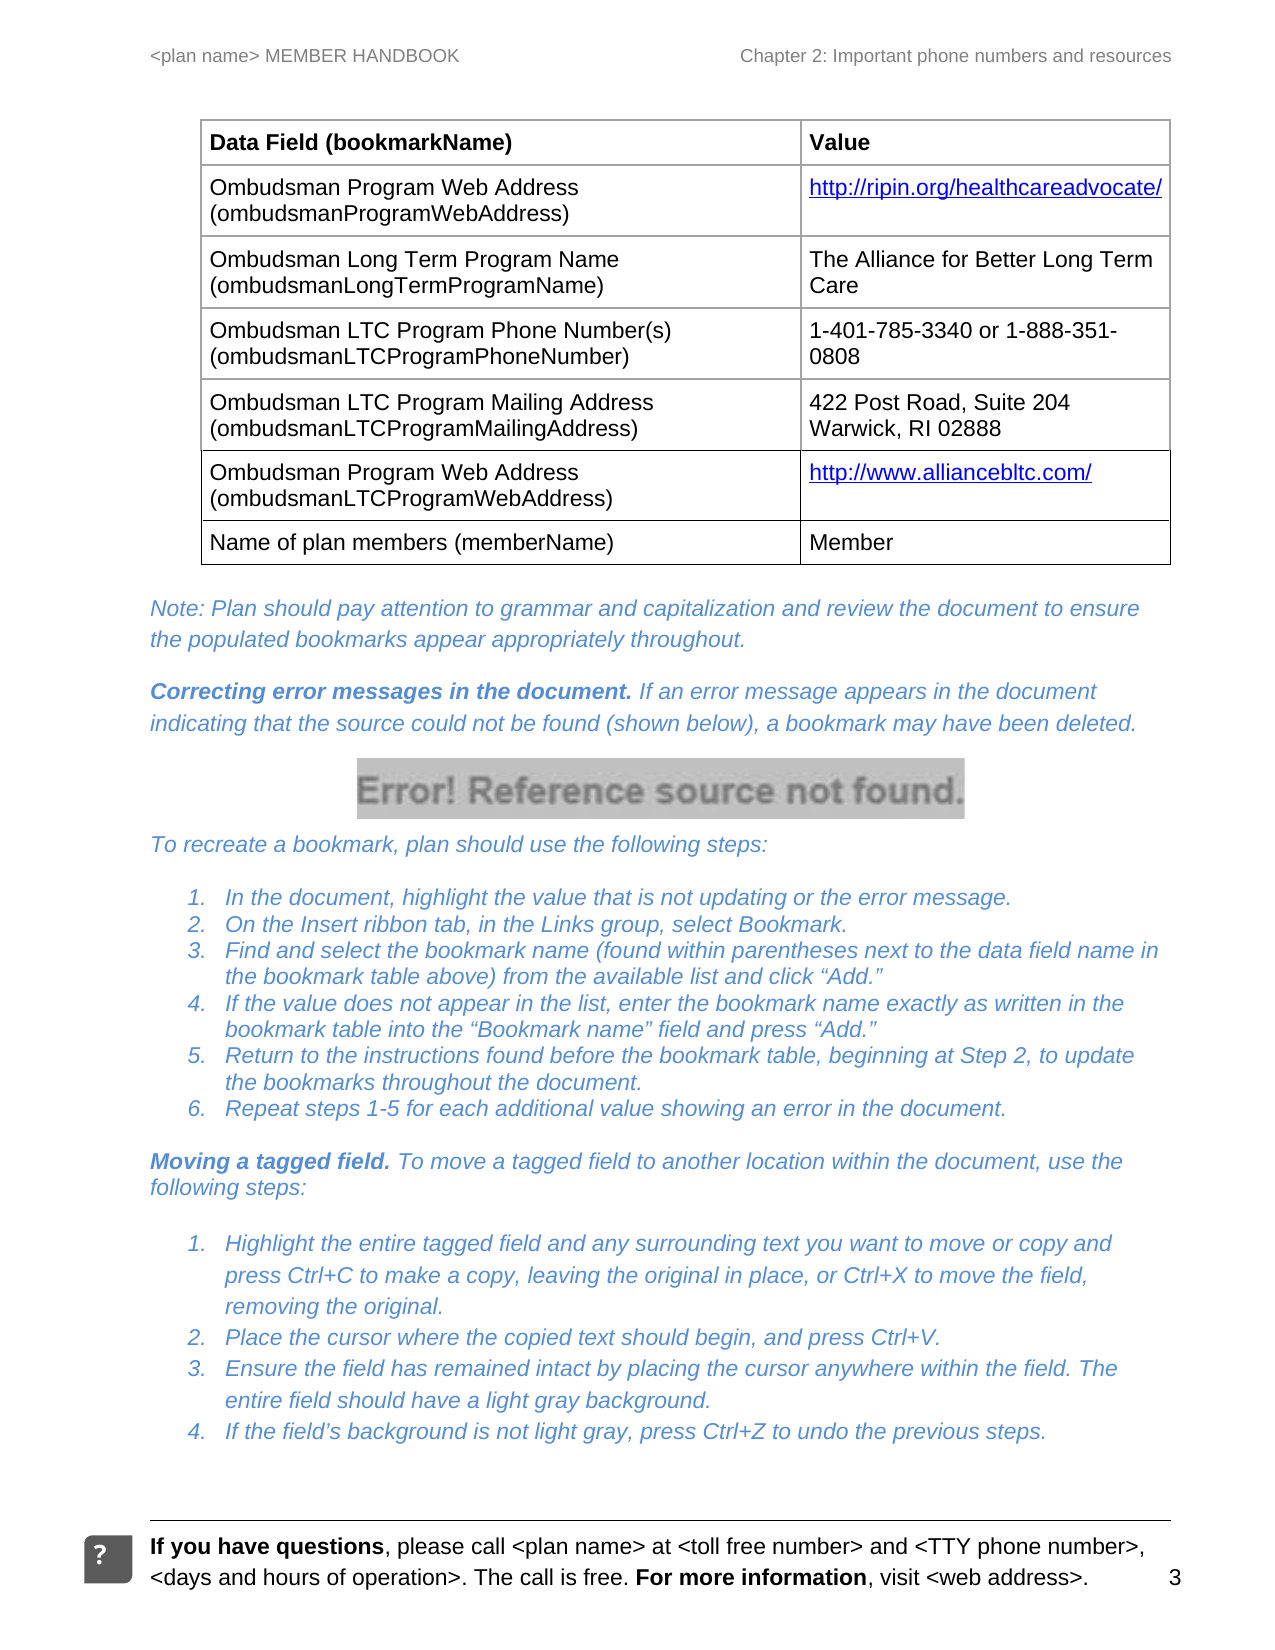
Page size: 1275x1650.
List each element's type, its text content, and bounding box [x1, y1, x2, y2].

table_cell Name of plan members (memberName) [202, 521, 800, 564]
table_cell Ombudsman LTC Program Phone Number(s) (ombudsmanLTCProgramPhoneNumber) [202, 309, 800, 378]
text Moving a tagged field. To move a tagged field to another location within the document, use the following steps: [150, 1148, 1171, 1200]
list Find and select the bookmark name (found within parentheses next to the data field name in the bookmark table above) from the available list and click “Add.” [187, 937, 1171, 989]
list Repeat steps 1-5 for each additional value showing an error in the document. [187, 1095, 1171, 1121]
table_cell The Alliance for Better Long Term Care [802, 237, 1169, 307]
list Ensure the field has remained intact by placing the cursor anywhere within the field. The entire field should have a light gray background. [187, 1352, 1171, 1414]
table_cell Ombudsman LTC Program Mailing Address (ombudsmanLTCProgramMailingAddress) [202, 380, 800, 449]
list If the value does not appear in the list, enter the bookmark name exactly as written in the bookmark table into the “Bookmark name” field and press “Add.” [187, 989, 1171, 1042]
text Note: Plan should pay attention to grammar and capitalization and review the document to ensure the populated bookmarks appear appropriately throughout. [150, 591, 1171, 654]
list Highlight the entire tagged field and any surrounding text you want to move or copy and press Ctrl+C to make a copy, leaving the original in place, or Ctrl+X to move the field, removing the original. [187, 1227, 1171, 1321]
list Place the cursor where the copied text should begin, and press Ctrl+V. [187, 1321, 1171, 1352]
list Return to the instructions found before the bookmark table, beginning at Step 2, to update the bookmarks throughout the document. [187, 1042, 1171, 1095]
list If the field’s background is not light gray, press Ctrl+Z to undo the previous steps. [187, 1414, 1171, 1446]
table_cell 1-401-785-3340 or 1-888-351-0808 [802, 309, 1169, 378]
table_header Value [802, 121, 1169, 164]
table_cell http://ripin.org/healthcareadvocate/ [802, 166, 1169, 235]
table_cell http://www.alliancebltc.com/ [801, 451, 1170, 520]
text Correcting error messages in the document. If an error message appears in the document indicating that the source could not be found (shown below), a bookmark may have been deleted. [150, 675, 1171, 737]
table_cell Ombudsman Program Web Address (ombudsmanLTCProgramWebAddress) [202, 451, 800, 520]
table_cell Member [801, 520, 1170, 564]
table_cell Ombudsman Long Term Program Name (ombudsmanLongTermProgramName) [202, 237, 800, 307]
table_cell 422 Post Road, Suite 204 Warwick, RI 02888 [802, 380, 1169, 449]
picture [356, 758, 965, 819]
list On the Insert ribbon tab, in the Links group, select Bookmark. [187, 911, 1171, 937]
table_header Data Field (bookmarkName) [202, 121, 800, 164]
list In the document, highlight the value that is not updating or the error message. [187, 884, 1171, 911]
table_cell Ombudsman Program Web Address (ombudsmanProgramWebAddress) [202, 166, 800, 235]
text To recreate a bookmark, plan should use the following steps: [150, 831, 1171, 858]
